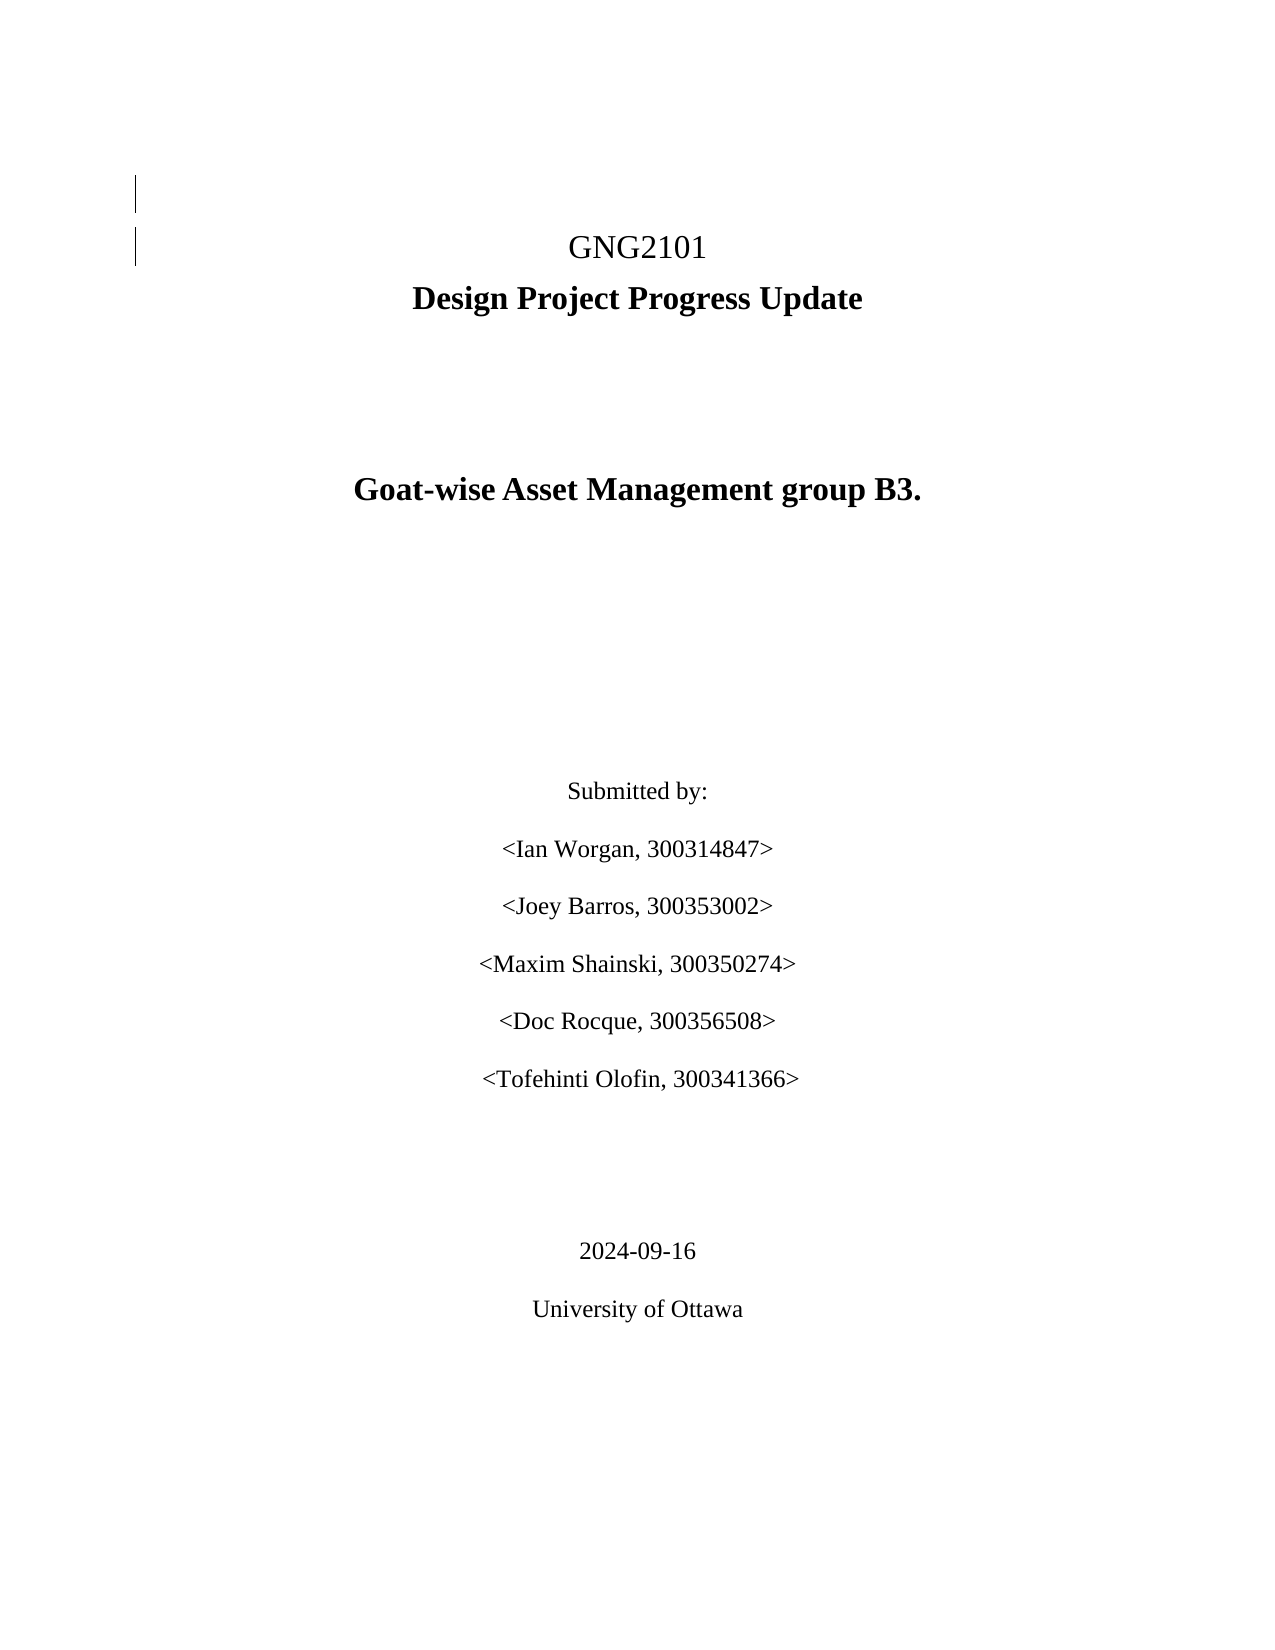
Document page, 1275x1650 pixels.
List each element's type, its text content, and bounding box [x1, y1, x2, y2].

text 2024-09-16 [150, 1236, 1125, 1265]
text <Ian Worgan, 300314847> [150, 834, 1125, 863]
text Design Project Progress Update [150, 278, 1125, 316]
text Submitted by: [150, 776, 1125, 805]
text <Tofehinti Olofin, 300341366> [150, 1064, 1125, 1093]
text <Joey Barros, 300353002> [150, 891, 1125, 920]
text University of Ottawa [150, 1294, 1125, 1323]
text GNG2101 [150, 227, 1125, 266]
text <Doc Rocque, 300356508> [150, 1006, 1125, 1035]
text Goat-wise Asset Management group B3. [150, 470, 1125, 508]
text <Maxim Shainski, 300350274> [150, 949, 1125, 978]
